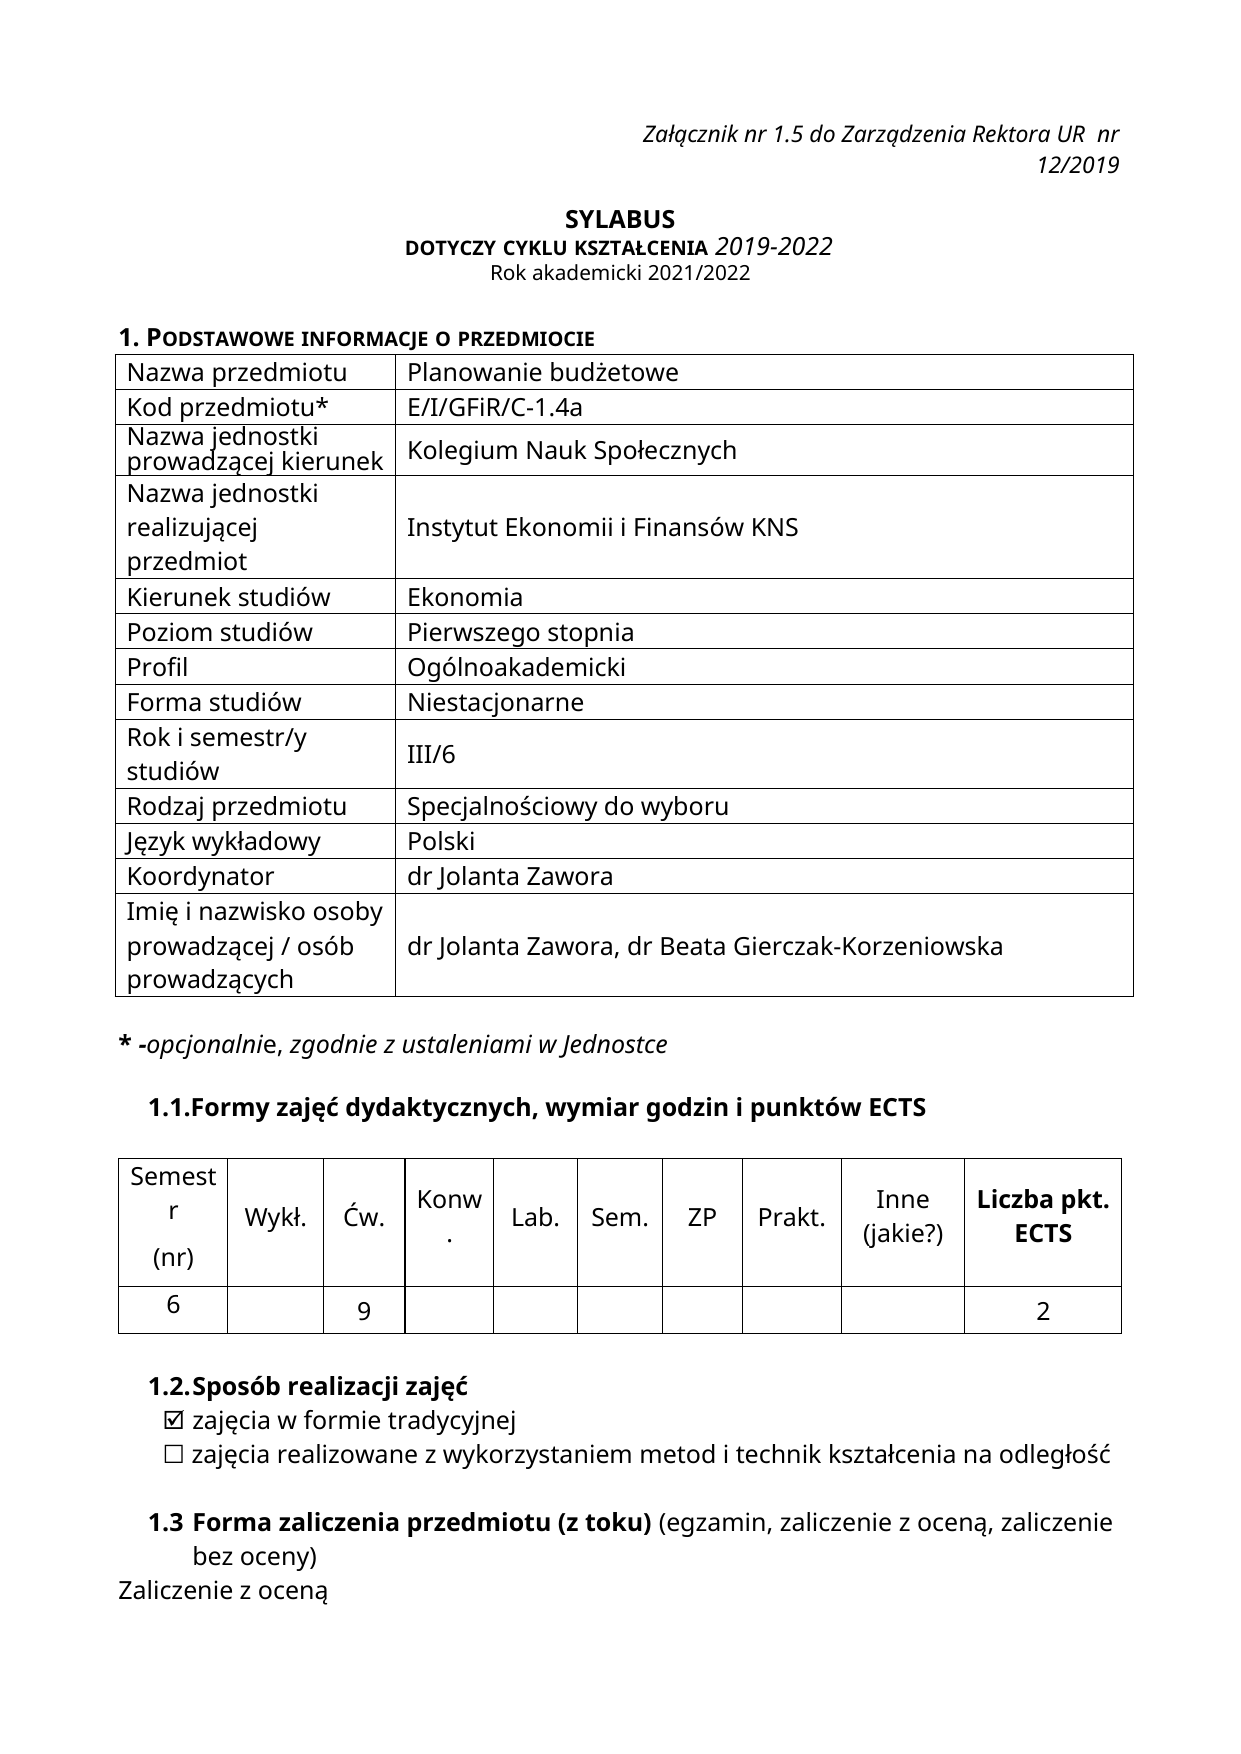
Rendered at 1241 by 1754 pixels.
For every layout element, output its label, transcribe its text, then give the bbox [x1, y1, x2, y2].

table_header Lab. [494, 1159, 577, 1286]
table_cell Nazwa jednostki realizującej przedmiot [116, 476, 395, 578]
text Zaliczenie z oceną [118, 1573, 1122, 1607]
table_cell Profil [116, 649, 395, 683]
table_cell dr Jolanta Zawora, dr Beata Gierczak-Korzeniowska [396, 894, 1133, 996]
text Załącznik nr 1.5 do Zarządzenia Rektora UR nr 12/2019 [118, 118, 1122, 181]
text ☐ zajęcia realizowane z wykorzystaniem metod i technik kształcenia na odległość [162, 1436, 1122, 1471]
table_cell dr Jolanta Zawora [396, 859, 1133, 893]
table_header ZP [663, 1159, 742, 1286]
table_cell E/I/GFiR/C-1.4a [396, 390, 1133, 424]
table_cell Ekonomia [396, 579, 1133, 613]
table_cell [663, 1287, 742, 1333]
text zajęcia w formie tradycyjnej [162, 1402, 1122, 1436]
table_cell Instytut Ekonomii i Finansów KNS [396, 476, 1133, 578]
table_cell Niestacjonarne [396, 685, 1133, 718]
table_cell [743, 1287, 841, 1333]
table_header Semestr (nr) [119, 1159, 227, 1286]
table_header Ćw. [324, 1159, 404, 1286]
table_header Planowanie budżetowe [396, 355, 1133, 389]
table_cell 2 [965, 1287, 1121, 1333]
table_cell Specjalnościowy do wyboru [396, 789, 1133, 823]
table_cell Ogólnoakademicki [396, 649, 1133, 683]
table_header Prakt. [743, 1159, 841, 1286]
text 1.3 Forma zaliczenia przedmiotu (z toku) (egzamin, zaliczenie z oceną, zaliczenie bez oceny) [148, 1504, 1122, 1573]
text 1.1.Formy zajęć dydaktycznych, wymiar godzin i punktów ECTS [148, 1090, 1122, 1124]
table_cell 9 [324, 1287, 404, 1333]
table_cell [228, 1287, 323, 1333]
table_cell Kod przedmiotu* [116, 390, 395, 424]
table_cell Poziom studiów [116, 614, 395, 648]
table_header Nazwa przedmiotu [116, 355, 395, 389]
table_cell III/6 [396, 720, 1133, 788]
table_cell Kierunek studiów [116, 579, 395, 613]
table_cell Rodzaj przedmiotu [116, 789, 395, 823]
table_cell Język wykładowy [116, 824, 395, 858]
table_cell [578, 1287, 662, 1333]
table_cell Pierwszego stopnia [396, 614, 1133, 648]
table_header Konw. [406, 1159, 493, 1286]
table_cell Polski [396, 824, 1133, 858]
table_cell Imię i nazwisko osoby prowadzącej / osób prowadzących [116, 894, 395, 996]
table_cell [406, 1287, 493, 1333]
table_cell [842, 1287, 964, 1333]
table_header Liczba pkt. ECTS [965, 1159, 1121, 1286]
table_header Wykł. [228, 1159, 323, 1286]
text dotyczy cyklu kształcenia 2019-2022 [118, 236, 1122, 261]
text Rok akademicki 2021/2022 [118, 261, 1122, 286]
table_cell [494, 1287, 577, 1333]
table_header Inne (jakie?) [842, 1159, 964, 1286]
table_cell Nazwa jednostki prowadzącej kierunek [116, 425, 395, 475]
text * -opcjonalnie, zgodnie z ustaleniami w Jednostce [118, 1026, 1122, 1061]
text 1. Podstawowe informacje o przedmiocie [118, 319, 1122, 354]
text SYLABUS [118, 201, 1122, 236]
table_cell 6 [119, 1287, 227, 1333]
table_cell Forma studiów [116, 685, 395, 718]
table_header Sem. [578, 1159, 662, 1286]
table_cell Kolegium Nauk Społecznych [396, 425, 1133, 475]
text 1.2. Sposób realizacji zajęć [148, 1368, 1122, 1402]
table_cell Rok i semestr/y studiów [116, 720, 395, 788]
table_cell Koordynator [116, 859, 395, 893]
